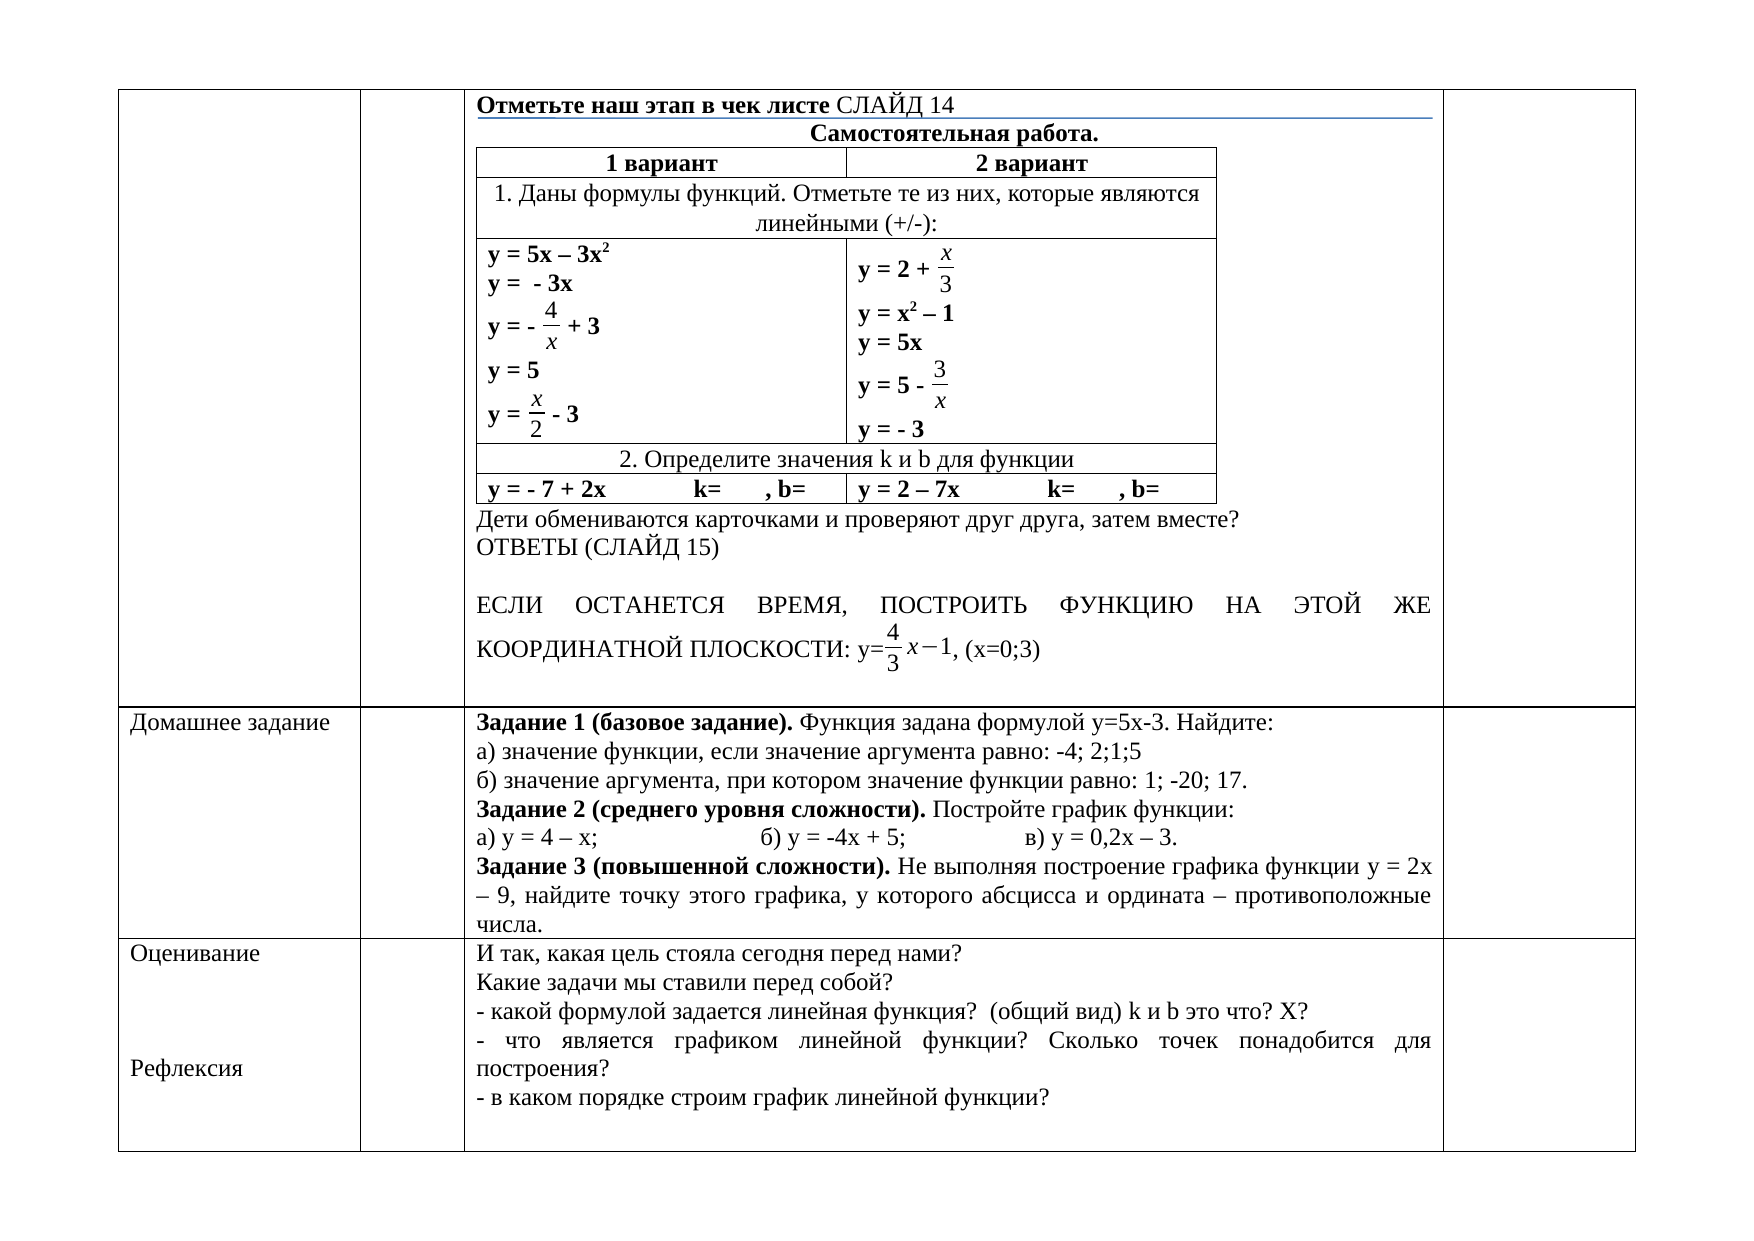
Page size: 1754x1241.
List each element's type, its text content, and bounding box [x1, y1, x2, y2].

table_cell [1444, 939, 1635, 1151]
table_cell [361, 939, 464, 1151]
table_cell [119, 939, 360, 1151]
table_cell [465, 939, 1443, 1151]
table_cell [1444, 90, 1635, 706]
table_cell [361, 708, 464, 937]
table_cell Задание 1 (базовое задание). Функция задана формулой y=5x-3. Найдите: а) значение функции, если значение аргумента равно: -4; 2;1;5 б) значение аргумента, при котором значение функции равно: 1; -20; 17. Задание 2 (среднего уровня сложности). Постройте график функции: а) y = 4 – x; б) y = -4x + 5; в) y = 0,2x – 3. Задание 3 (повышенной сложности). Не выполняя построение графика функции y = 2x – 9, найдите точку этого графика, у которого абсцисса и ордината – противоположные числа. [465, 708, 1443, 937]
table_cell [119, 90, 360, 706]
table_cell [361, 90, 464, 706]
table_cell Домашнее задание [119, 708, 360, 937]
table_cell [1444, 708, 1635, 937]
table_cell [465, 90, 1443, 706]
